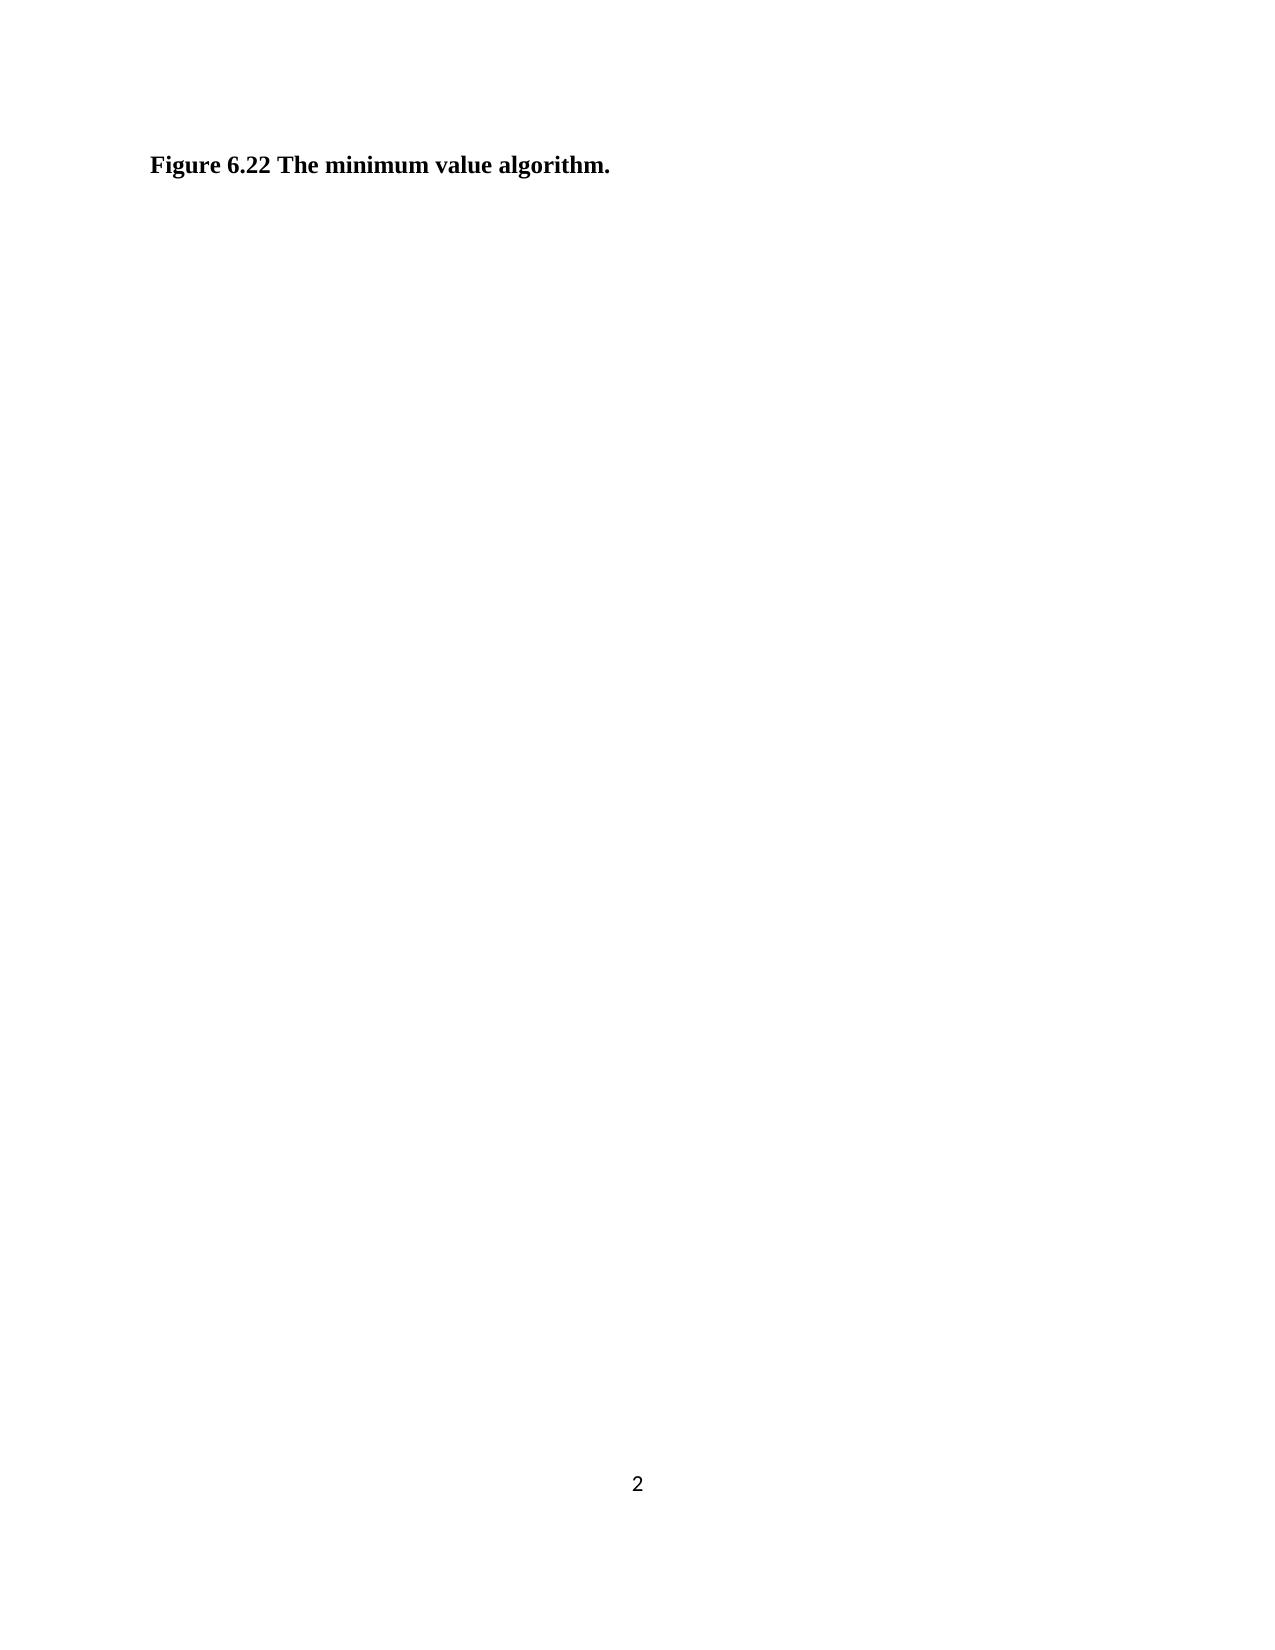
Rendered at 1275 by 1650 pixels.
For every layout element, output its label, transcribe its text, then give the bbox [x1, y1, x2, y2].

text Figure 6.22 The minimum value algorithm. [150, 150, 1125, 179]
